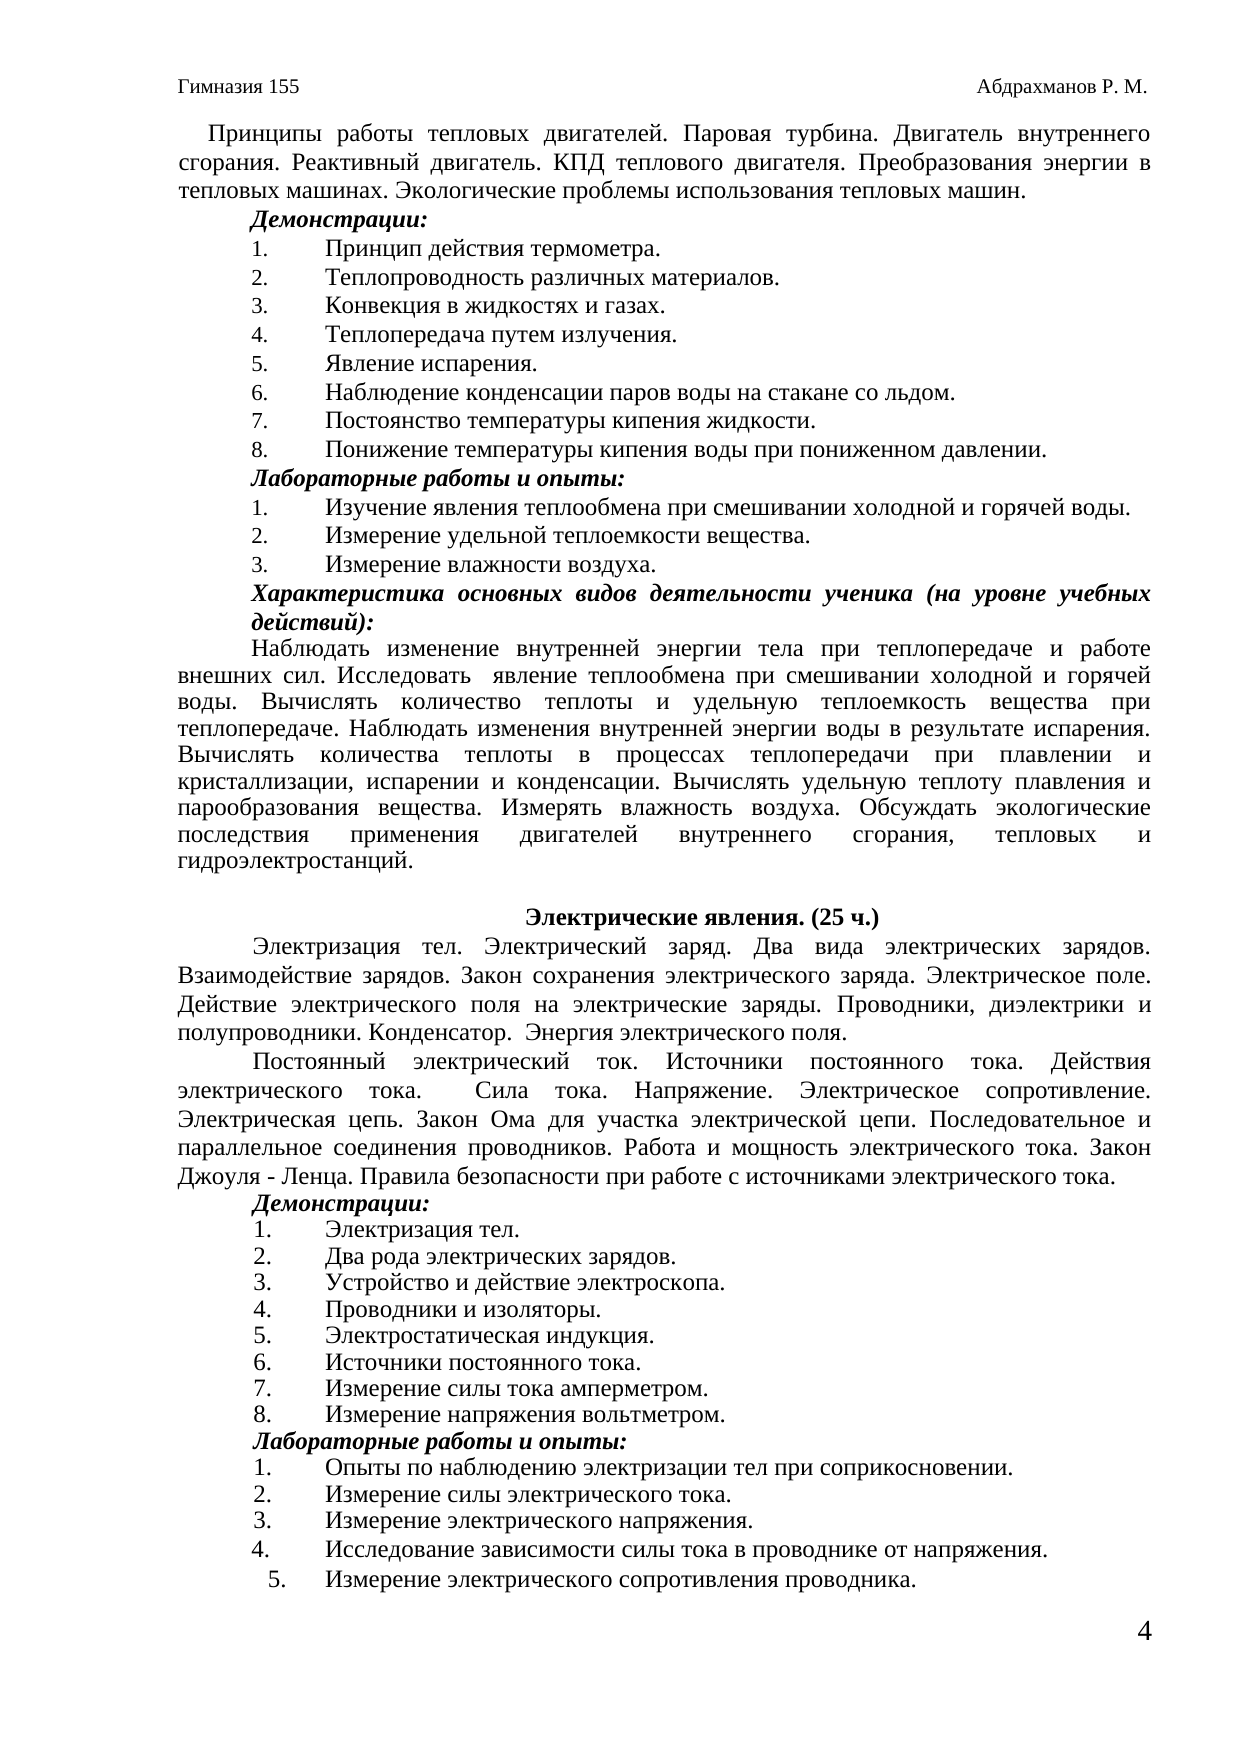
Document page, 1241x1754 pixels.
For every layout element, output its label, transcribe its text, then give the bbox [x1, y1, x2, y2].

text Лабораторные работы и опыты: [179, 1428, 1152, 1454]
text Принципы работы тепловых двигателей. Паровая турбина. Двигатель внутреннего сгорания. Реактивный двигатель. КПД теплового двигателя. Преобразования энергии в тепловых машинах. Экологические проблемы использования тепловых машин. [178, 118, 1151, 204]
list Изучение явления теплообмена при смешивании холодной и горячей воды. [177, 492, 1152, 521]
list Электризация тел. [179, 1216, 1152, 1243]
list Электростатическая индукция. [179, 1322, 1152, 1349]
list Опыты по наблюдению электризации тел при соприкосновении. [179, 1454, 1149, 1481]
list Наблюдение конденсации паров воды на стакане со льдом. [177, 377, 1152, 406]
text Демонстрации: [177, 204, 1152, 233]
text Электрические явления. (25 ч.) [177, 902, 1152, 931]
list Два рода электрических зарядов. [179, 1243, 1152, 1269]
list Теплопередача путем излучения. [177, 319, 1152, 348]
list Измерение напряжения вольтметром. [179, 1402, 1152, 1428]
list Измерение электрического сопротивления проводника. [194, 1563, 1149, 1593]
list Источники постоянного тока. [179, 1349, 1152, 1375]
list Конвекция в жидкостях и газах. [177, 291, 1152, 319]
text Электризация тел. Электрический заряд. Два вида электрических зарядов. Взаимодействие зарядов. Закон сохранения электрического заряда. Электрическое поле. Действие электрического поля на электрические заряды. Проводники, диэлектрики и полупроводники. Конденсатор. Энергия электрического поля. [177, 931, 1152, 1046]
list Устройство и действие электроскопа. [179, 1269, 1152, 1296]
list Измерение электрического напряжения. [179, 1507, 1152, 1534]
text Наблюдать изменение внутренней энергии тела при теплопередаче и работе внешних сил. Исследовать явление теплообмена при смешивании холодной и горячей воды. Вычислять количество теплоты и удельную теплоемкость вещества при теплопередаче. Наблюдать изменения внутренней энергии воды в результате испарения. Вычислять количества теплоты в процессах теплопередачи при плавлении и кристаллизации, испарении и конденсации. Вычислять удельную теплоту плавления и парообразования вещества. Измерять влажность воздуха. Обсуждать экологические последствия применения двигателей внутреннего сгорания, тепловых и гидроэлектростанций. [177, 636, 1152, 874]
text Постоянный электрический ток. Источники постоянного тока. Действия электрического тока. Сила тока. Напряжение. Электрическое сопротивление. Электрическая цепь. Закон Ома для участка электрической цепи. Последовательное и параллельное соединения проводников. Работа и мощность электрического тока. Закон Джоуля - Ленца. Правила безопасности при работе с источниками электрического тока. [177, 1046, 1152, 1190]
list Измерение влажности воздуха. [177, 549, 1152, 578]
list Явление испарения. [177, 348, 1152, 377]
list Проводники и изоляторы. [179, 1296, 1152, 1322]
list Исследование зависимости силы тока в проводнике от напряжения. [177, 1534, 1149, 1563]
list Измерение удельной теплоемкости вещества. [177, 521, 1152, 549]
list Понижение температуры кипения воды при пониженном давлении. [177, 434, 1152, 463]
list Принцип действия термометра. [177, 233, 1152, 262]
list Теплопроводность различных материалов. [177, 262, 1152, 291]
text Характеристика основных видов деятельности ученика (на уровне учебных действий): [251, 578, 1152, 636]
text Демонстрации: [179, 1190, 1152, 1216]
text Лабораторные работы и опыты: [177, 463, 1152, 492]
list Измерение силы электрического тока. [179, 1481, 1152, 1507]
list Измерение силы тока амперметром. [179, 1375, 1152, 1402]
list Постоянство температуры кипения жидкости. [177, 406, 1152, 434]
